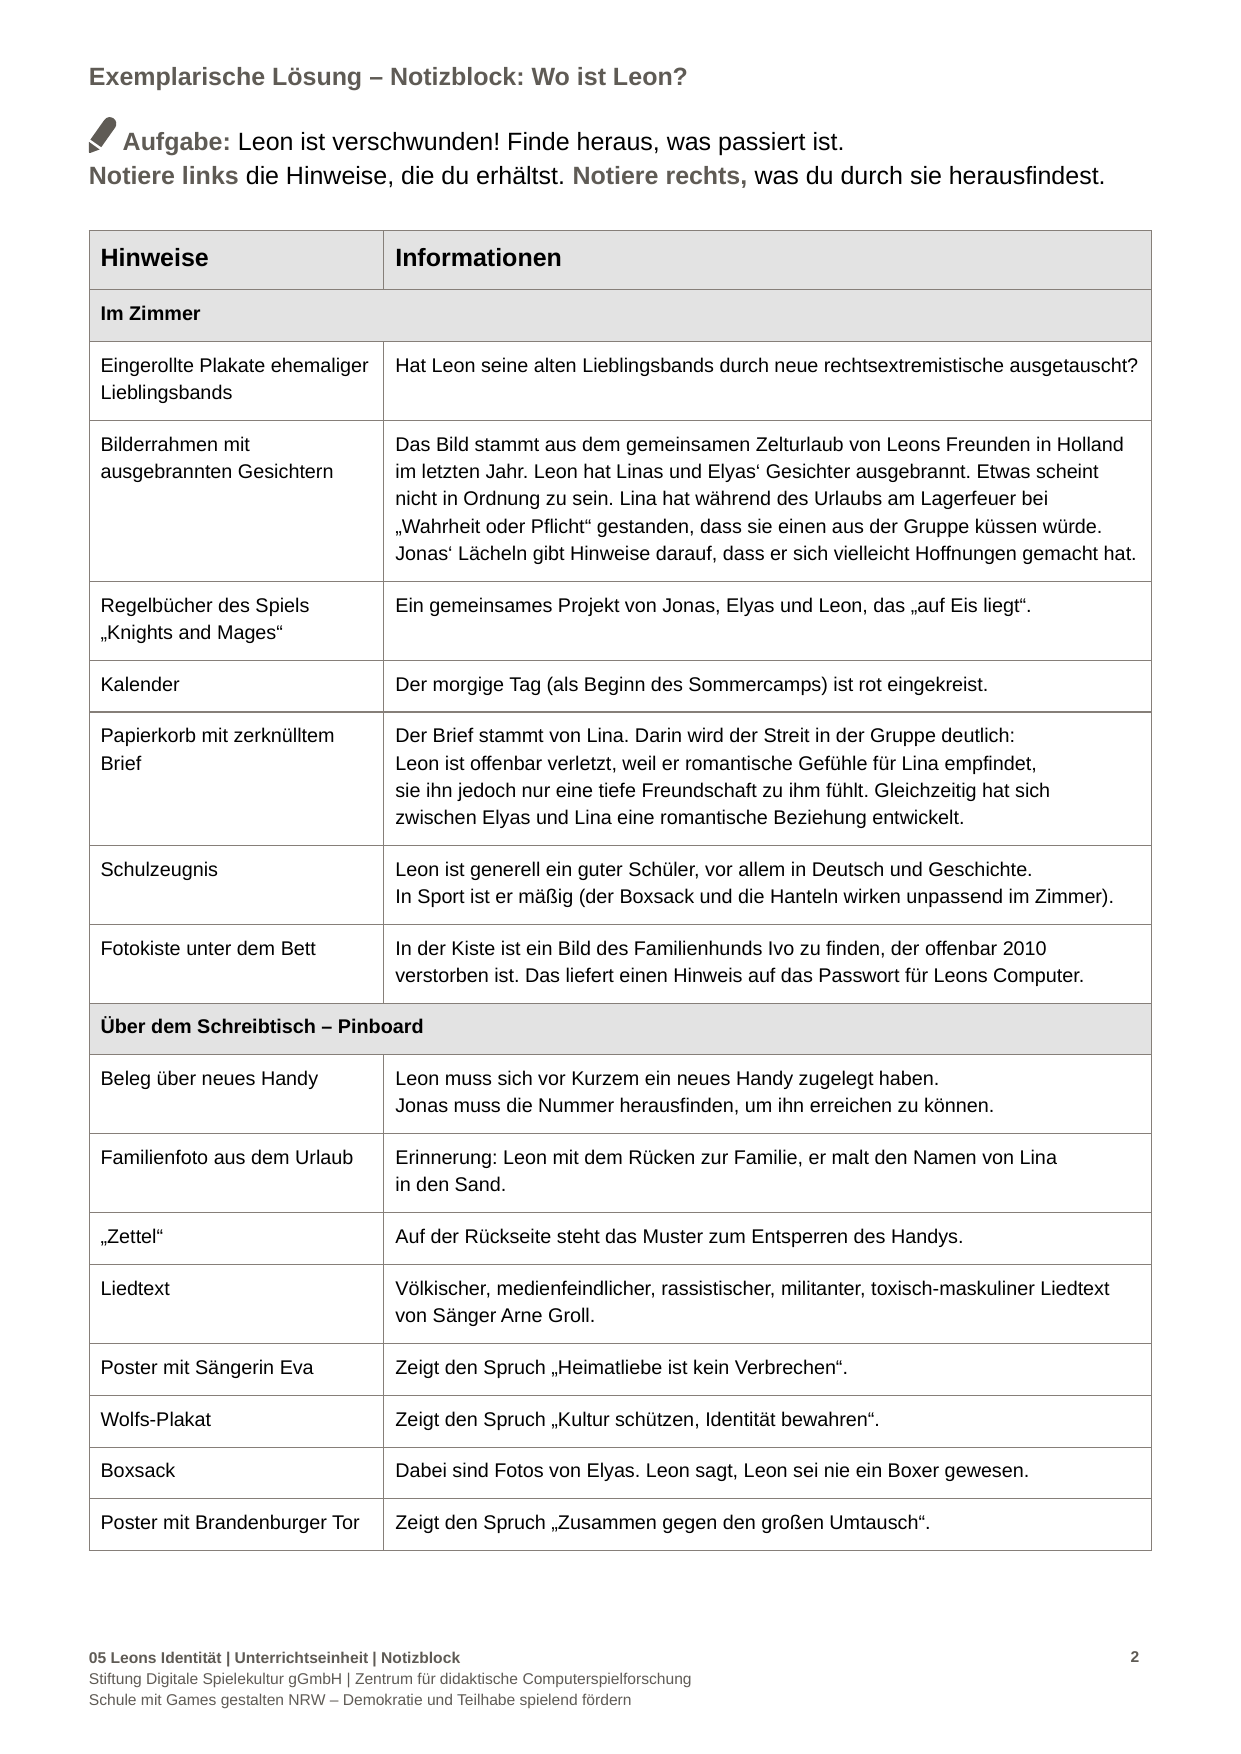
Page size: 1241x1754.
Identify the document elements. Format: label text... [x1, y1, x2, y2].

table_cell Familienfoto aus dem Urlaub [90, 1134, 383, 1212]
table_cell Liedtext [90, 1265, 383, 1343]
table_cell Eingerollte Plakate ehemaliger Lieblingsbands [90, 342, 383, 420]
table_cell Erinnerung: Leon mit dem Rücken zur Familie, er malt den Namen von Lina in den Sand. [384, 1134, 1151, 1212]
table_cell Regelbücher des Spiels „Knights and Mages“ [90, 582, 383, 659]
table_cell Leon ist generell ein guter Schüler, vor allem in Deutsch und Geschichte. In Sport ist er mäßig (der Boxsack und die Hanteln wirken unpassend im Zimmer). [384, 846, 1151, 924]
table_cell Ein gemeinsames Projekt von Jonas, Elyas und Leon, das „auf Eis liegt“. [384, 582, 1151, 659]
table_cell In der Kiste ist ein Bild des Familienhunds Ivo zu finden, der offenbar 2010 verstorben ist. Das liefert einen Hinweis auf das Passwort für Leons Computer. [384, 925, 1151, 1003]
table_cell Leon muss sich vor Kurzem ein neues Handy zugelegt haben. Jonas muss die Nummer herausfinden, um ihn erreichen zu können. [384, 1055, 1151, 1133]
table_cell Bilderrahmen mit ausgebrannten Gesichtern [90, 421, 383, 581]
table_cell Das Bild stammt aus dem gemeinsamen Zelturlaub von Leons Freunden in Holland im letzten Jahr. Leon hat Linas und Elyas‘ Gesichter ausgebrannt. Etwas scheint nicht in Ordnung zu sein. Lina hat während des Urlaubs am Lagerfeuer bei „Wahrheit oder Pflicht“ gestanden, dass sie einen aus der Gruppe küssen würde. Jonas‘ Lächeln gibt Hinweise darauf, dass er sich vielleicht Hoffnungen gemacht hat. [384, 421, 1151, 581]
table_cell Fotokiste unter dem Bett [90, 925, 383, 1003]
table_cell Völkischer, medienfeindlicher, rassistischer, militanter, toxisch-maskuliner Liedtext von Sänger Arne Groll. [384, 1265, 1151, 1343]
table_cell Auf der Rückseite steht das Muster zum Entsperren des Handys. [384, 1213, 1151, 1264]
table_cell Über dem Schreibtisch – Pinboard [90, 1004, 1151, 1054]
table_cell Zeigt den Spruch „Heimatliebe ist kein Verbrechen“. [384, 1344, 1151, 1395]
table_cell Im Zimmer [90, 290, 1151, 341]
subtitle Exemplarische Lösung – Notizblock: Wo ist Leon? [89, 59, 1152, 92]
table_cell Papierkorb mit zerknülltem Brief [90, 713, 383, 845]
table_header Informationen [384, 231, 1151, 289]
table_cell Wolfs-Plakat [90, 1396, 383, 1447]
table_header Hinweise [90, 231, 383, 289]
table_cell Zeigt den Spruch „Zusammen gegen den großen Umtausch“. [384, 1499, 1151, 1550]
table_cell Zeigt den Spruch „Kultur schützen, Identität bewahren“. [384, 1396, 1151, 1447]
table_cell Der Brief stammt von Lina. Darin wird der Streit in der Gruppe deutlich: Leon ist offenbar verletzt, weil er romantische Gefühle für Lina empfindet, sie ihn jedoch nur eine tiefe Freundschaft zu ihm fühlt. Gleichzeitig hat sich zwischen Elyas und Lina eine romantische Beziehung entwickelt. [384, 713, 1151, 845]
table_cell Poster mit Brandenburger Tor [90, 1499, 383, 1550]
table_cell Dabei sind Fotos von Elyas. Leon sagt, Leon sei nie ein Boxer gewesen. [384, 1448, 1151, 1498]
table_cell „Zettel“ [90, 1213, 383, 1264]
table_cell Hat Leon seine alten Lieblingsbands durch neue rechtsextremistische ausgetauscht? [384, 342, 1151, 420]
text Aufgabe: Leon ist verschwunden! Finde heraus, was passiert ist. Notiere links die Hinweise, die du erhältst. Notiere rechts, was du durch sie herausfindest. [89, 127, 1152, 190]
table_cell Kalender [90, 661, 383, 711]
table_cell Boxsack [90, 1448, 383, 1498]
table_cell Beleg über neues Handy [90, 1055, 383, 1133]
table_cell Der morgige Tag (als Beginn des Sommercamps) ist rot eingekreist. [384, 661, 1151, 711]
table_cell Schulzeugnis [90, 846, 383, 924]
table_cell Poster mit Sängerin Eva [90, 1344, 383, 1395]
